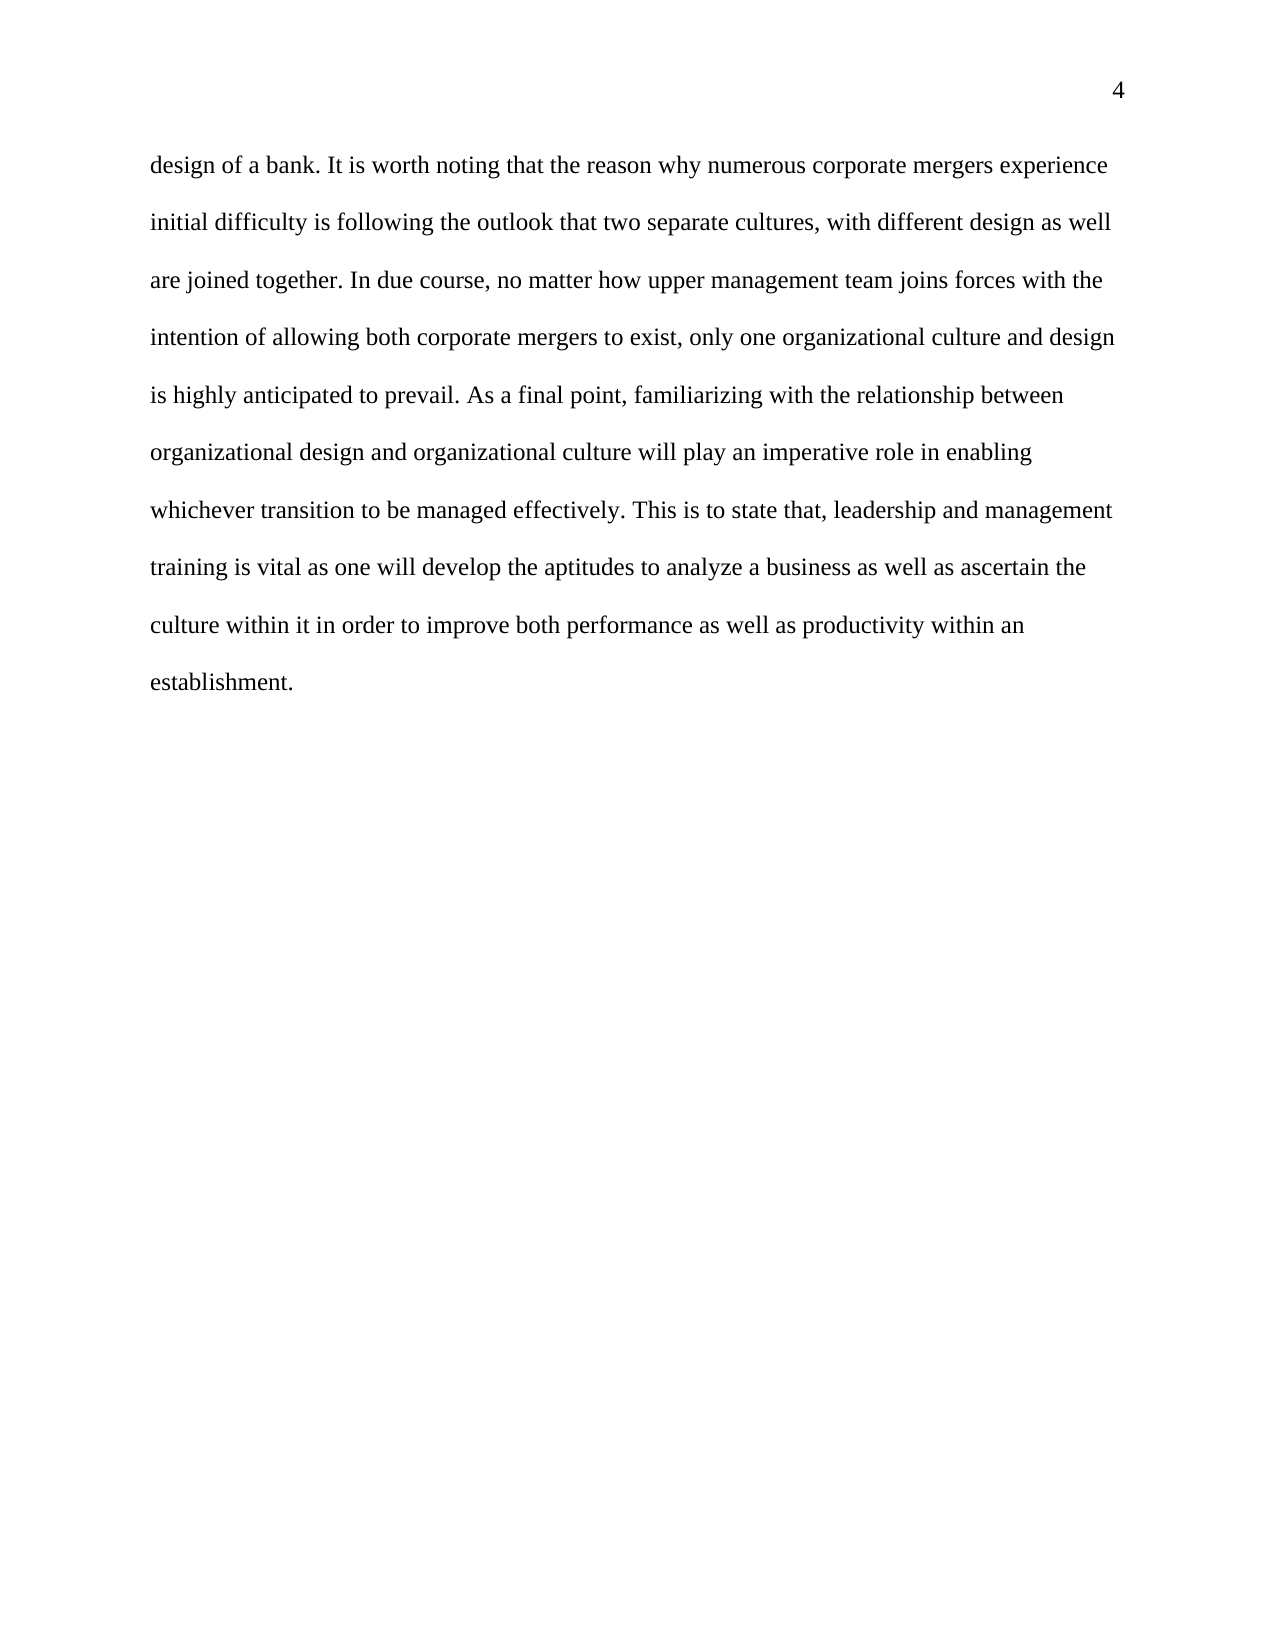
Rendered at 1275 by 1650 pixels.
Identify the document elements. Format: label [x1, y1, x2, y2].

text [150, 150, 1125, 696]
